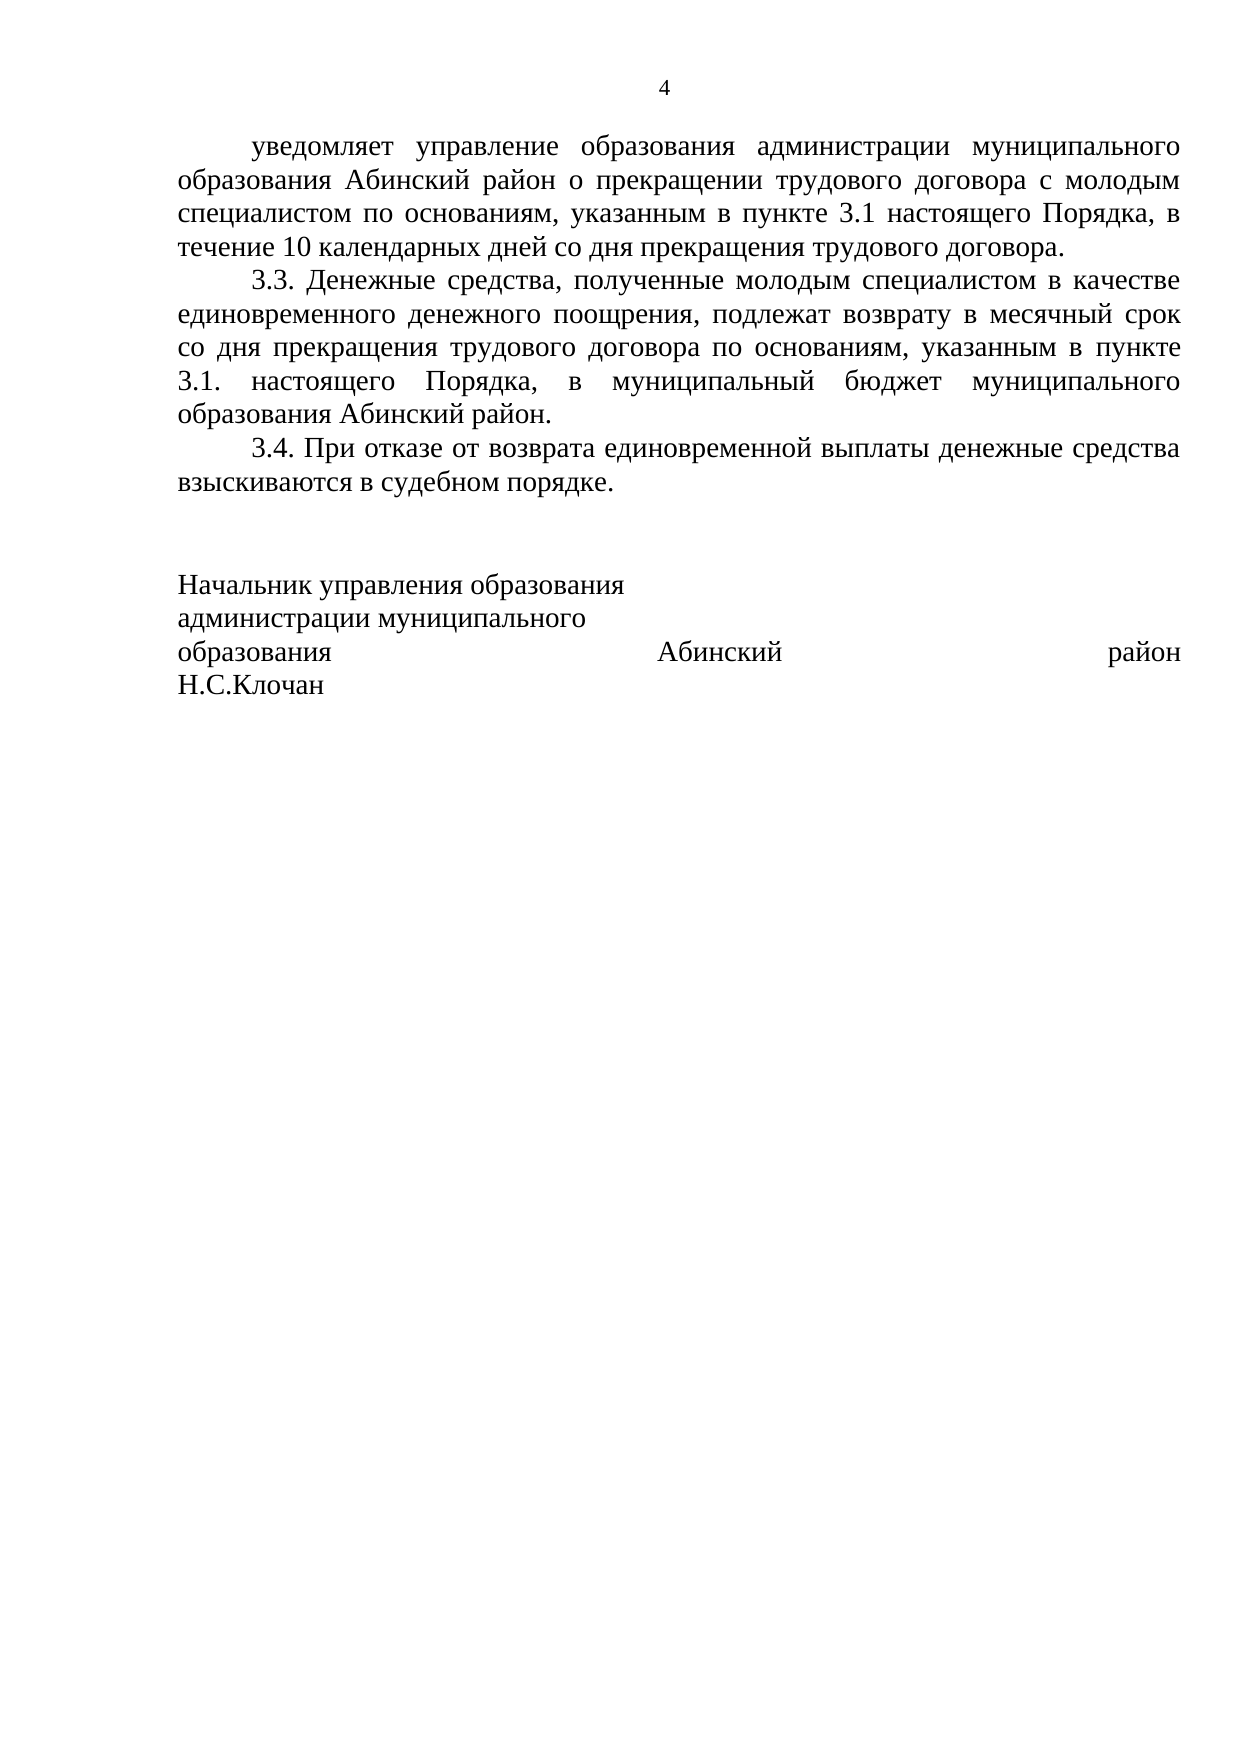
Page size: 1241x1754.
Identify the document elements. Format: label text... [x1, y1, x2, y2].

text уведомляет управление образования администрации муниципального образования Абинский район о прекращении трудового договора с молодым специалистом по основаниям, указанным в пункте 3.1 настоящего Порядка, в течение 10 календарных дней со дня прекращения трудового договора. [177, 128, 1181, 262]
text 3.3. Денежные средства, полученные молодым специалистом в качестве единовременного денежного поощрения, подлежат возврату в месячный срок со дня прекращения трудового договора по основаниям, указанным в пункте 3.1. настоящего Порядка, в муниципальный бюджет муниципального образования Абинский район. [177, 262, 1181, 430]
text образования Абинский район Н.С.Клочан [177, 634, 1181, 701]
text Начальник управления образования [177, 567, 1181, 600]
text 3.4. При отказе от возврата единовременной выплаты денежные средства взыскиваются в судебном порядке. [177, 430, 1181, 497]
text администрации муниципального [177, 600, 1181, 634]
